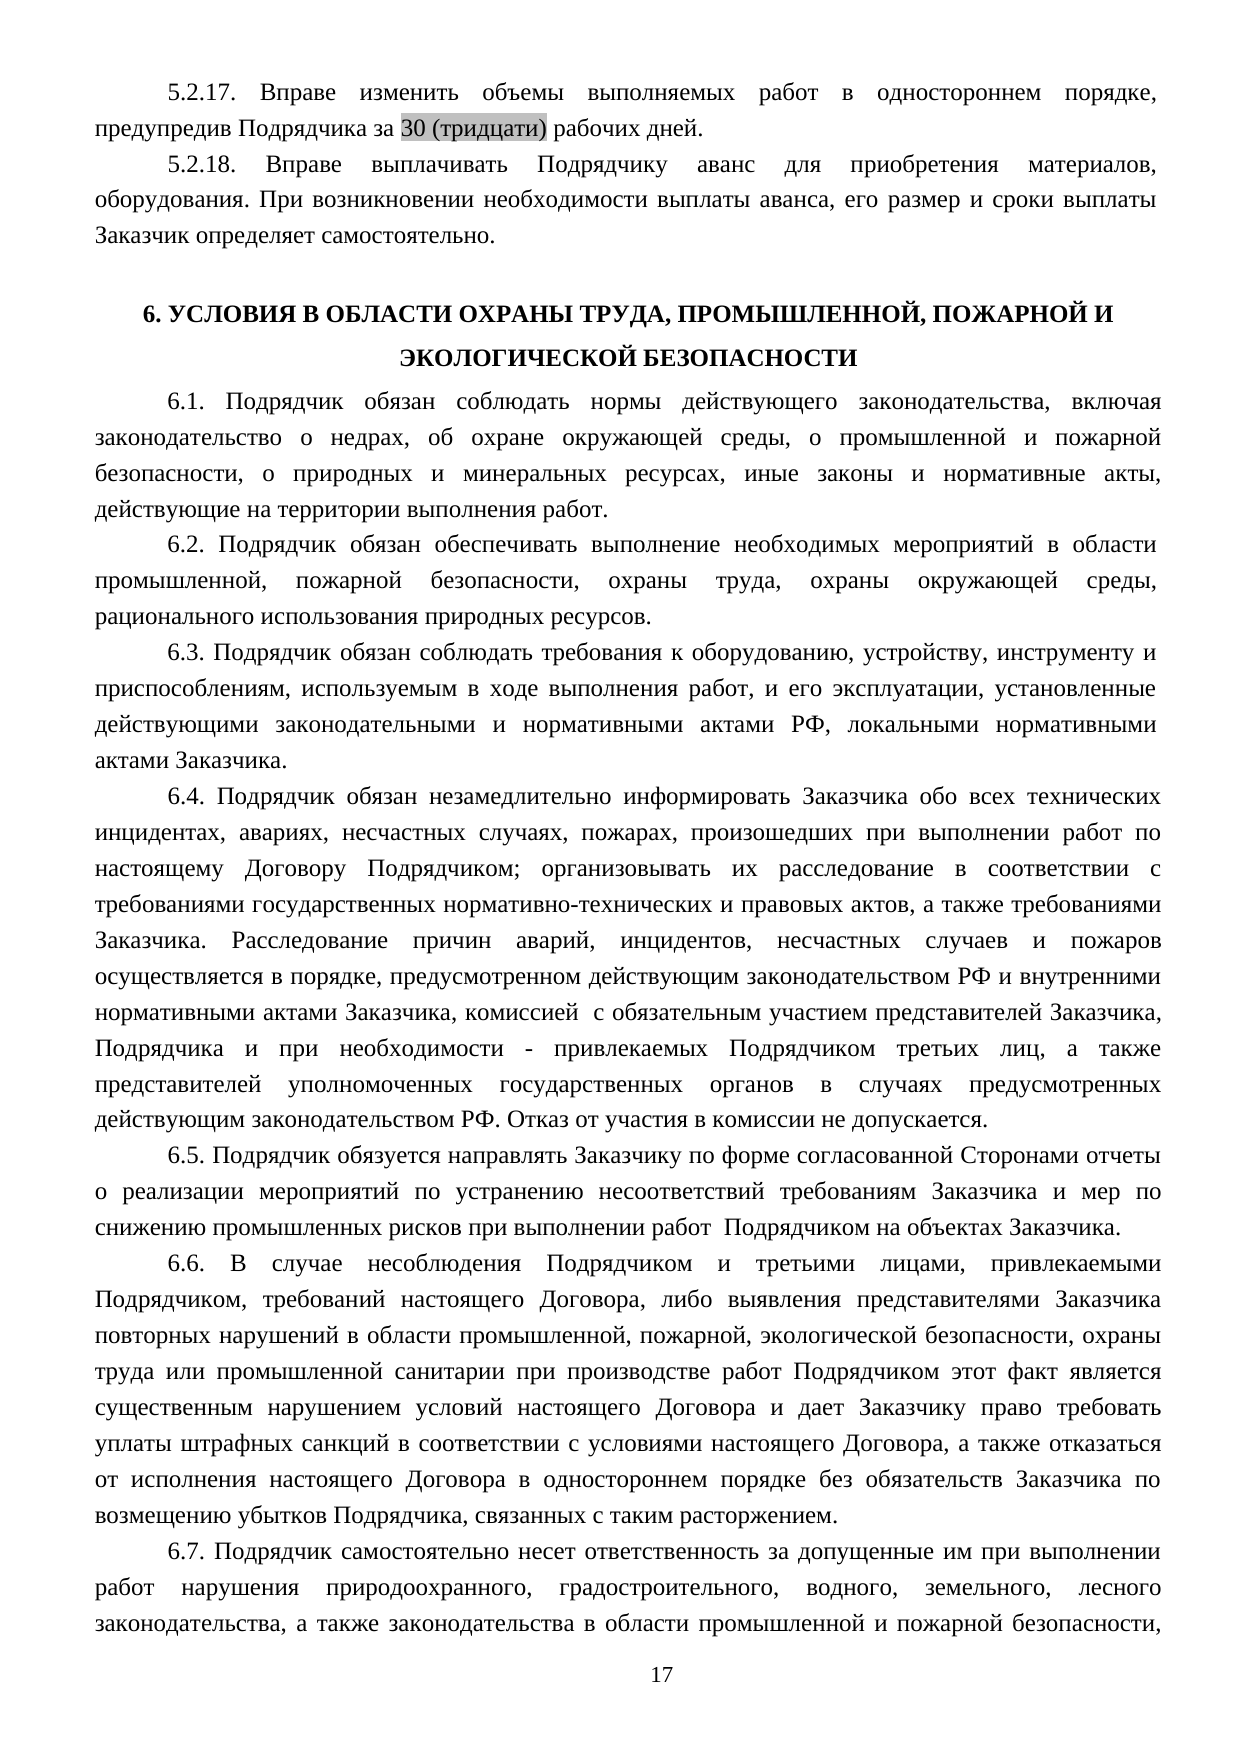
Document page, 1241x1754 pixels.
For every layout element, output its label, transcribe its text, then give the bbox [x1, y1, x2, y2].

text 6.2. Подрядчик обязан обеспечивать выполнение необходимых мероприятий в области промышленной, пожарной безопасности, охраны труда, охраны окружающей среды, рационального использования природных ресурсов. [94, 529, 1157, 630]
text 6.6. В случае несоблюдения Подрядчиком и третьими лицами, привлекаемыми Подрядчиком, требований настоящего Договора, либо выявления представителями Заказчика повторных нарушений в области промышленной, пожарной, экологической безопасности, охраны труда или промышленной санитарии при производстве работ Подрядчиком этот факт является существенным нарушением условий настоящего Договора и дает Заказчику право требовать уплаты штрафных санкций в соответствии с условиями настоящего Договора, а также отказаться от исполнения настоящего Договора в одностороннем порядке без обязательств Заказчика по возмещению убытков Подрядчика, связанных с таким расторжением. [94, 1248, 1162, 1529]
text 6.4. Подрядчик обязан незамедлительно информировать Заказчика обо всех технических инцидентах, авариях, несчастных случаях, пожарах, произошедших при выполнении работ по настоящему Договору Подрядчиком; организовывать их расследование в соответствии с требованиями государственных нормативно-технических и правовых актов, а также требованиями Заказчика. Расследование причин аварий, инцидентов, несчастных случаев и пожаров осуществляется в порядке, предусмотренном действующим законодательством РФ и внутренними нормативными актами Заказчика, комиссией с обязательным участием представителей Заказчика, Подрядчика и при необходимости - привлекаемых Подрядчиком третьих лиц, а также представителей уполномоченных государственных органов в случаях предусмотренных действующим законодательством РФ. Отказ от участия в комиссии не допускается. [94, 781, 1162, 1133]
text 5.2.17. Вправе изменить объемы выполняемых работ в одностороннем порядке, предупредив Подрядчика за 30 (тридцати) рабочих дней. [94, 77, 1157, 141]
text 6. УСЛОВИЯ В ОБЛАСТИ ОХРАНЫ ТРУДА, ПРОМЫШЛЕННОЙ, ПОЖАРНОЙ И ЭКОЛОГИЧЕСКОЙ БЕЗОПАСНОСТИ [94, 299, 1162, 371]
text 6.1. Подрядчик обязан соблюдать нормы действующего законодательства, включая законодательство о недрах, об охране окружающей среды, о промышленной и пожарной безопасности, о природных и минеральных ресурсах, иные законы и нормативные акты, действующие на территории выполнения работ. [94, 386, 1162, 522]
text 6.5. Подрядчик обязуется направлять Заказчику по форме согласованной Сторонами отчеты о реализации мероприятий по устранению несоответствий требованиям Заказчика и мер по снижению промышленных рисков при выполнении работ Подрядчиком на объектах Заказчика. [94, 1141, 1162, 1241]
text 6.3. Подрядчик обязан соблюдать требования к оборудованию, устройству, инструменту и приспособлениям, используемым в ходе выполнения работ, и его эксплуатации, установленные действующими законодательными и нормативными актами РФ, локальными нормативными актами Заказчика. [94, 637, 1157, 774]
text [94, 1536, 1162, 1636]
text 5.2.18. Вправе выплачивать Подрядчику аванс для приобретения материалов, оборудования. При возникновении необходимости выплаты аванса, его размер и сроки выплаты Заказчик определяет самостоятельно. [94, 149, 1157, 249]
